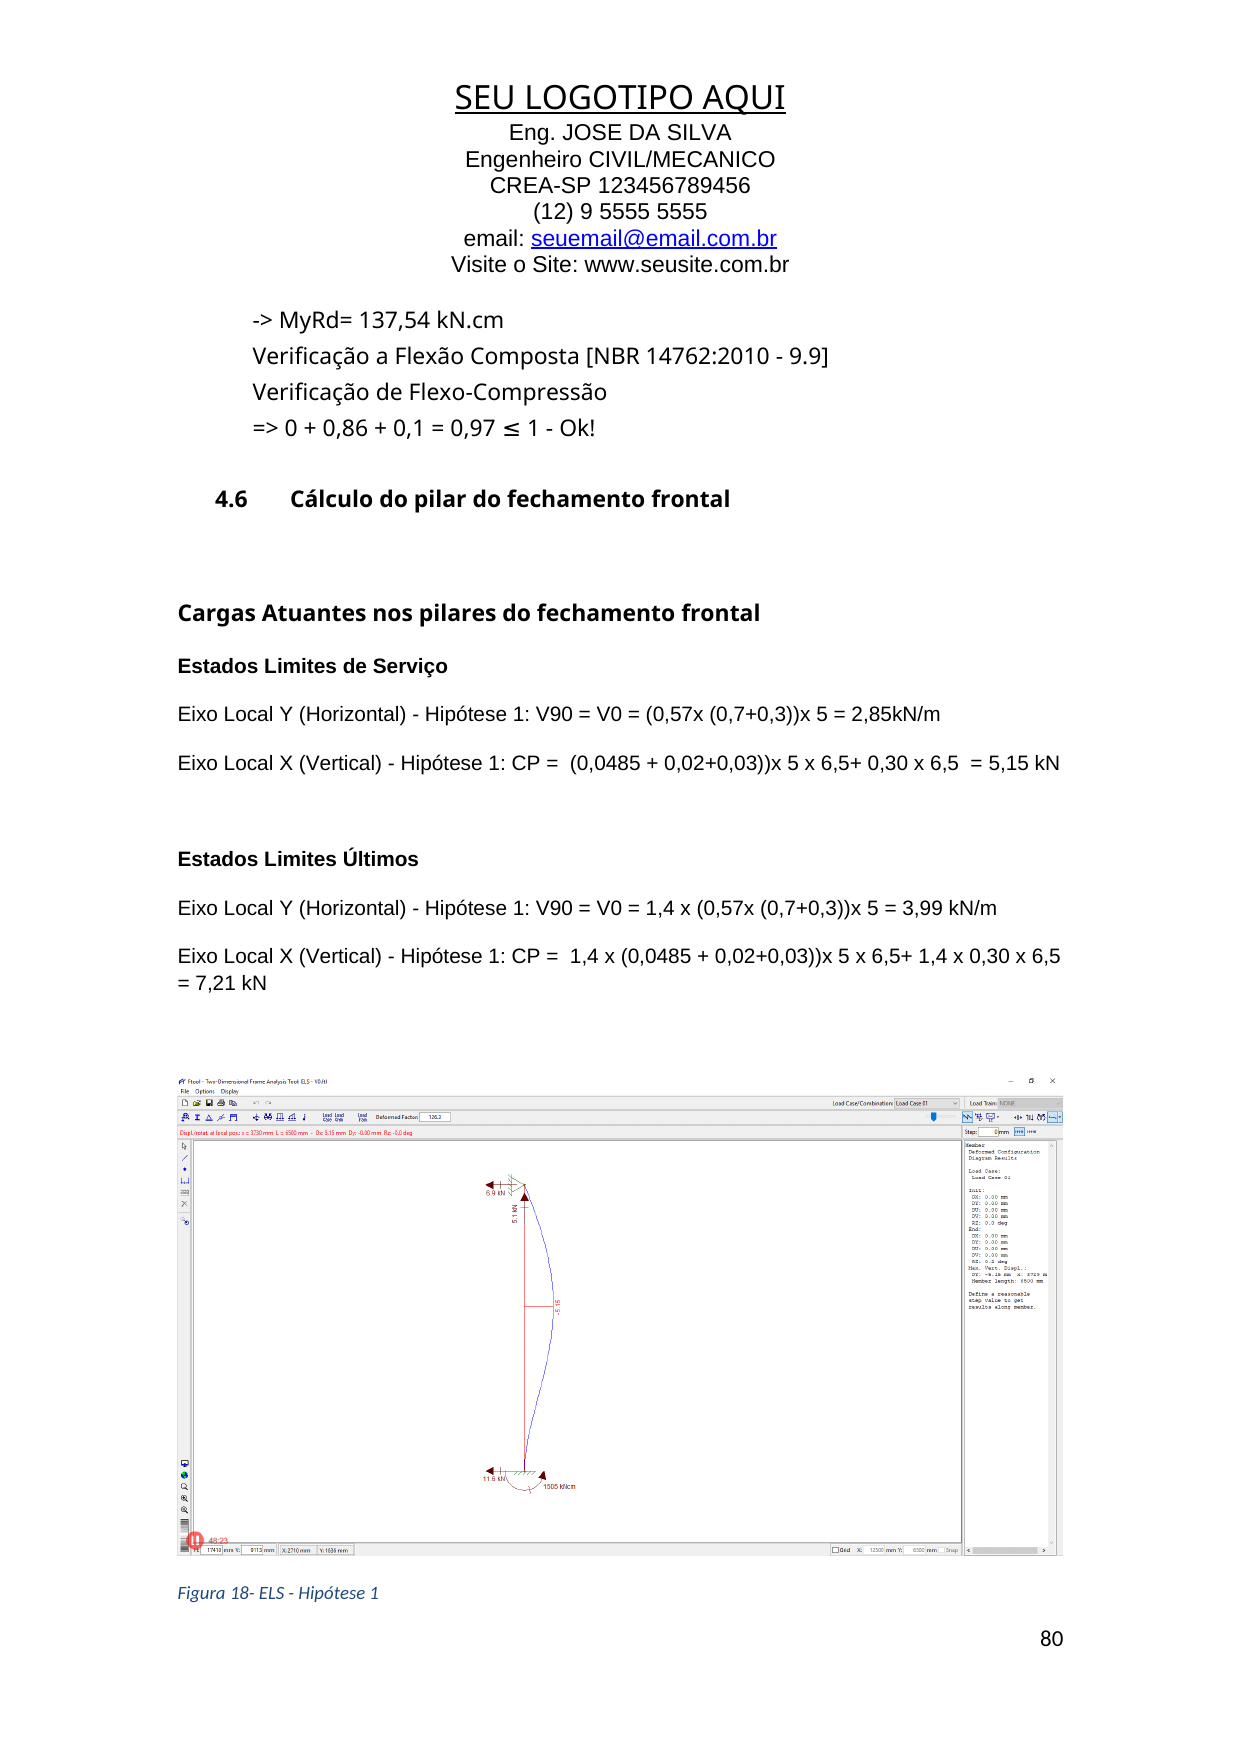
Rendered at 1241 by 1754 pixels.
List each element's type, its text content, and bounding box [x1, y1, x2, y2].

text Estados Limites de Serviço [177, 654, 1063, 678]
list -> MyRd= 137,54 kN.cm [252, 304, 1063, 335]
list Cálculo do pilar do fechamento frontal [215, 483, 1063, 514]
list => 0 + 0,86 + 0,1 = 0,97 ≤ 1 - Ok! [252, 411, 1063, 443]
text Eixo Local X (Vertical) - Hipótese 1: CP = (0,0485 + 0,02+0,03))x 5 x 6,5+ 0,30 x 6,5 = 5,15 kN [177, 750, 1063, 774]
text Eixo Local X (Vertical) - Hipótese 1: CP = 1,4 x (0,0485 + 0,02+0,03))x 5 x 6,5+ 1,4 x 0,30 x 6,5 = 7,21 kN [177, 944, 1063, 995]
list Verificação de Flexo-Compressão [252, 376, 1063, 407]
list Verificação a Flexão Composta [NBR 14762:2010 - 9.9] [252, 339, 1063, 371]
text Cargas Atuantes nos pilares do fechamento frontal [177, 597, 1063, 628]
text Estados Limites Últimos [177, 847, 1063, 871]
picture [177, 1076, 1063, 1556]
text Eixo Local Y (Horizontal) - Hipótese 1: V90 = V0 = 1,4 x (0,57x (0,7+0,3))x 5 = 3,99 kN/m [177, 895, 1063, 919]
text Eixo Local Y (Horizontal) - Hipótese 1: V90 = V0 = (0,57x (0,7+0,3))x 5 = 2,85kN/m [177, 702, 1063, 726]
